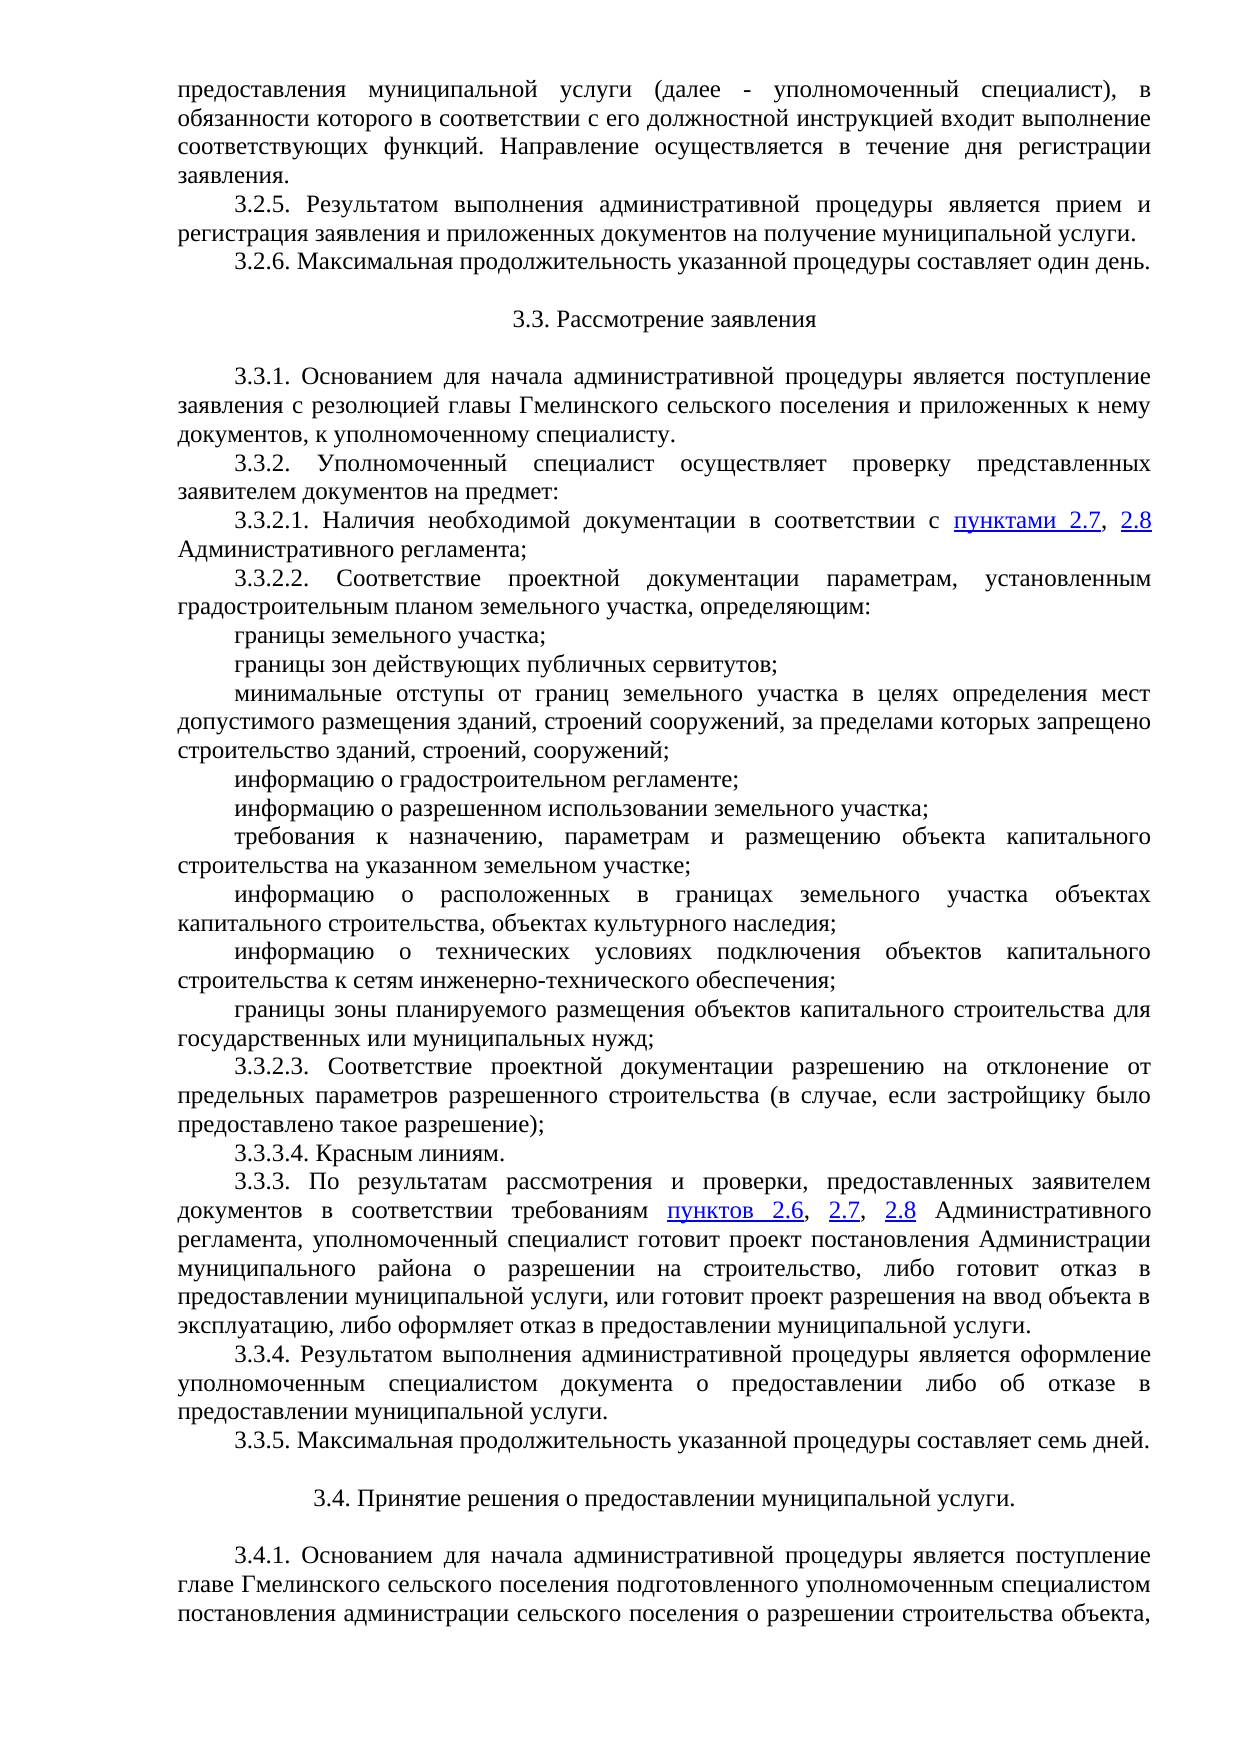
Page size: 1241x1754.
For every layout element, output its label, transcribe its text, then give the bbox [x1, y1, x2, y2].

text границы земельного участка; [177, 620, 1152, 649]
text 3.4. Принятие решения о предоставлении муниципальной услуги. [177, 1483, 1152, 1511]
text 3.3.1. Основанием для начала административной процедуры является поступление заявления с резолюцией главы Гмелинского сельского поселения и приложенных к нему документов, к уполномоченному специалисту. [177, 361, 1152, 448]
text 3.3.2.2. Соответствие проектной документации параметрам, установленным градостроительным планом земельного участка, определяющим: [177, 563, 1152, 620]
text 3.3.2.3. Соответствие проектной документации разрешению на отклонение от предельных параметров разрешенного строительства (в случае, если застройщику было предоставлено такое разрешение); [177, 1051, 1152, 1138]
text 3.3.4. Результатом выполнения административной процедуры является оформление уполномоченным специалистом документа о предоставлении либо об отказе в предоставлении муниципальной услуги. [177, 1339, 1152, 1425]
text 3.3.3.4. Красным линиям. [177, 1138, 1152, 1166]
text 3.3.2. Уполномоченный специалист осуществляет проверку представленных заявителем документов на предмет: [177, 448, 1152, 505]
text информацию о градостроительном регламенте; [177, 764, 1152, 793]
text 3.3.3. По результатам рассмотрения и проверки, предоставленных заявителем документов в соответствии требованиям пунктов 2.6, 2.7, 2.8 Административного регламента, уполномоченный специалист готовит проект постановления Администрации муниципального района о разрешении на строительство, либо готовит отказ в предоставлении муниципальной услуги, или готовит проект разрешения на ввод объекта в эксплуатацию, либо оформляет отказ в предоставлении муниципальной услуги. [177, 1166, 1152, 1339]
text 3.2.5. Результатом выполнения административной процедуры является прием и регистрация заявления и приложенных документов на получение муниципальной услуги. [177, 189, 1152, 246]
text границы зон действующих публичных сервитутов; [177, 649, 1152, 678]
text информацию о разрешенном использовании земельного участка; [177, 793, 1152, 821]
text 3.3. Рассмотрение заявления [177, 304, 1152, 333]
text информацию о расположенных в границах земельного участка объектах капитального строительства, объектах культурного наследия; [177, 879, 1152, 936]
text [177, 1540, 1152, 1626]
text 3.2.6. Максимальная продолжительность указанной процедуры составляет один день. [177, 246, 1152, 275]
text 3.3.5. Максимальная продолжительность указанной процедуры составляет семь дней. [177, 1425, 1152, 1454]
text границы зоны планируемого размещения объектов капитального строительства для государственных или муниципальных нужд; [177, 994, 1152, 1051]
text требования к назначению, параметрам и размещению объекта капитального строительства на указанном земельном участке; [177, 821, 1152, 879]
text информацию о технических условиях подключения объектов капитального строительства к сетям инженерно-технического обеспечения; [177, 936, 1152, 994]
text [177, 74, 1152, 189]
text минимальные отступы от границ земельного участка в целях определения мест допустимого размещения зданий, строений сооружений, за пределами которых запрещено строительство зданий, строений, сооружений; [177, 678, 1152, 764]
text 3.3.2.1. Наличия необходимой документации в соответствии с пунктами 2.7, 2.8 Административного регламента; [177, 505, 1152, 563]
